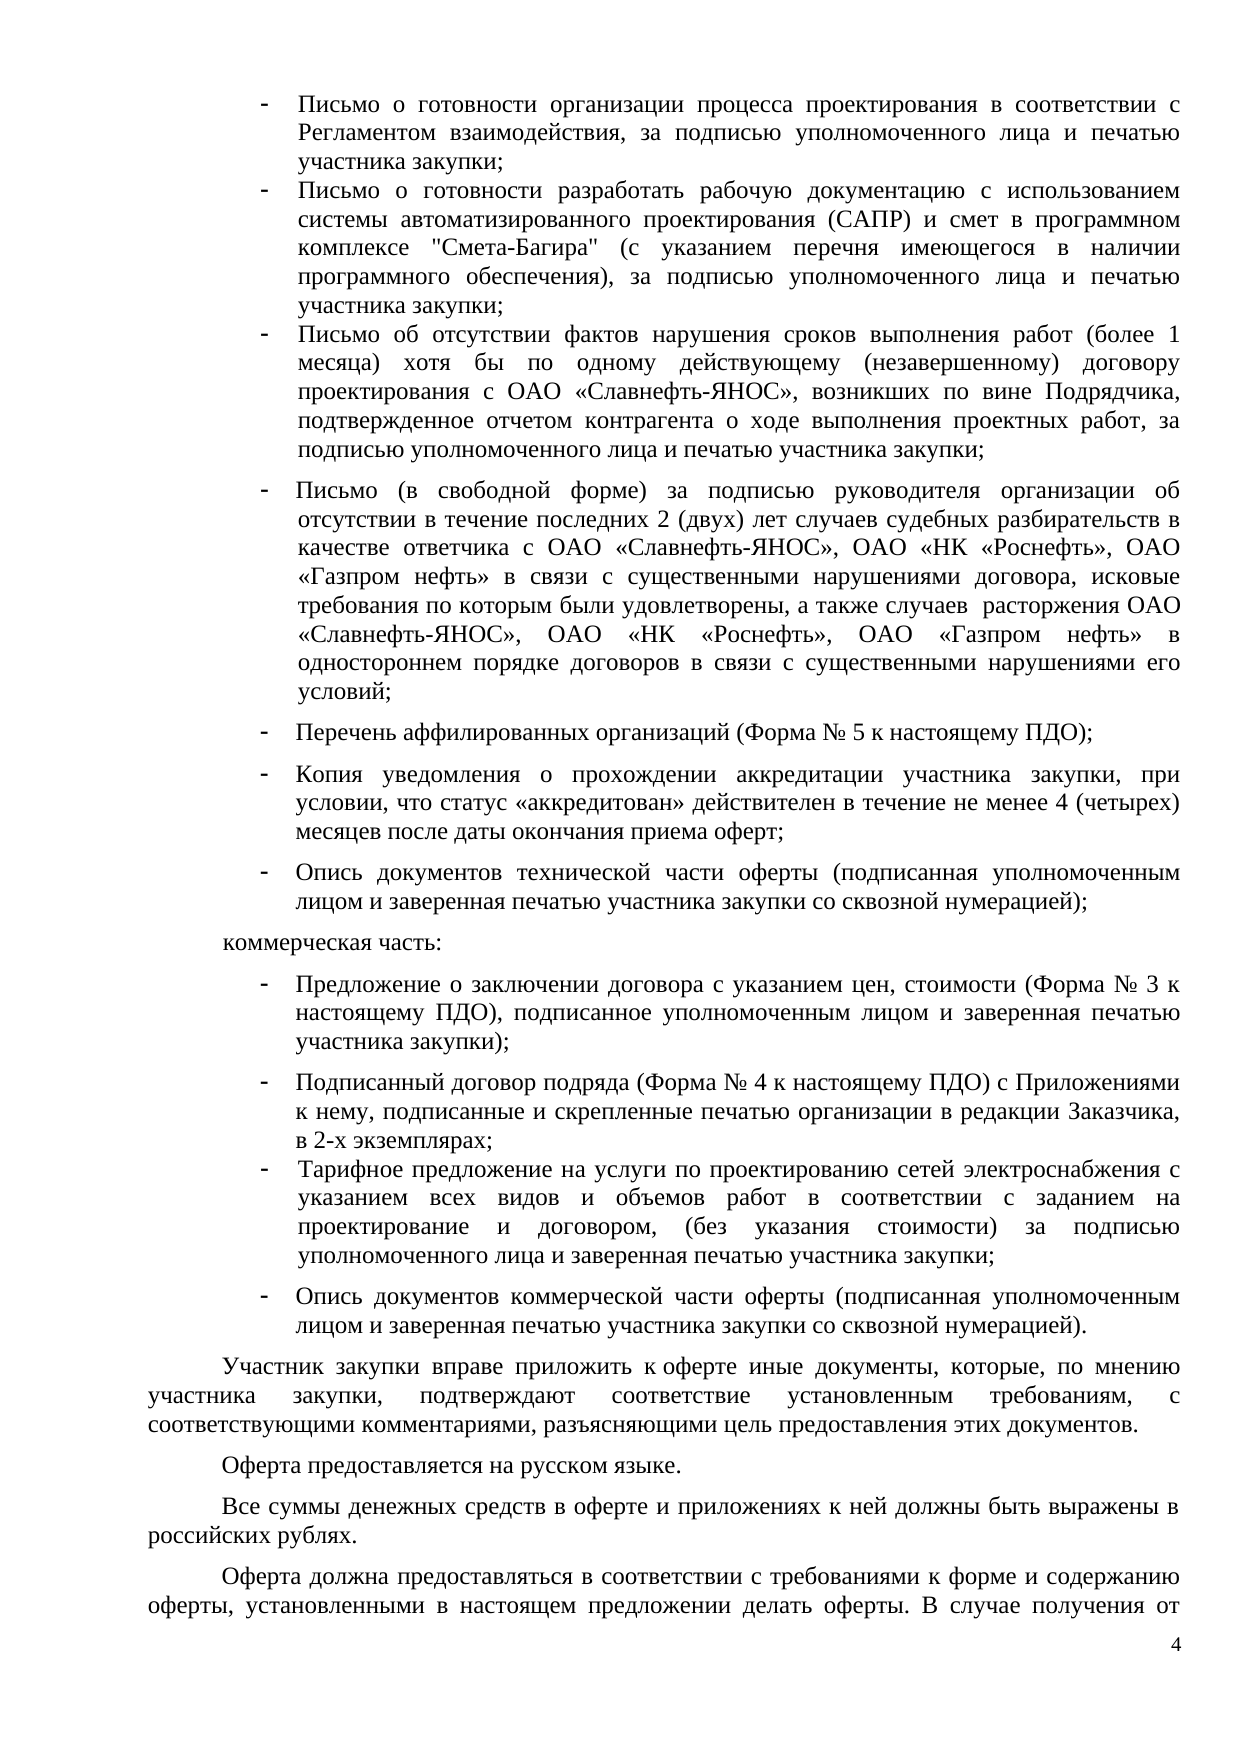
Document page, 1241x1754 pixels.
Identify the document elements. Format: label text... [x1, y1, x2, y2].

list Перечень аффилированных организаций (Форма № 5 к настоящему ПДО); [260, 717, 1181, 746]
text коммерческая часть: [148, 927, 1181, 956]
list Письмо о готовности разработать рабочую документацию с использованием системы автоматизированного проектирования (САПР) и смет в программном комплексе "Смета-Багира" (с указанием перечня имеющегося в наличии программного обеспечения), за подписью уполномоченного лица и печатью участника закупки; [260, 175, 1181, 319]
text Оферта предоставляется на русском языке. [148, 1450, 1181, 1479]
list Письмо об отсутствии фактов нарушения сроков выполнения работ (более 1 месяца) хотя бы по одному действующему (незавершенному) договору проектирования с ОАО «Славнефть-ЯНОС», возникших по вине Подрядчика, подтвержденное отчетом контрагента о ходе выполнения проектных работ, за подписью уполномоченного лица и печатью участника закупки; [260, 319, 1181, 462]
list Письмо (в свободной форме) за подписью руководителя организации об отсутствии в течение последних 2 (двух) лет случаев судебных разбирательств в качестве ответчика с ОАО «Славнефть-ЯНОС», ОАО «НК «Роснефть», ОАО «Газпром нефть» в связи с существенными нарушениями договора, исковые требования по которым были удовлетворены, а также случаев расторжения ОАО «Славнефть-ЯНОС», ОАО «НК «Роснефть», ОАО «Газпром нефть» в одностороннем порядке договоров в связи с существенными нарушениями его условий; [260, 475, 1181, 705]
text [148, 1561, 1181, 1619]
list Копия уведомления о прохождении аккредитации участника закупки, при условии, что статус «аккредитован» действителен в течение не менее 4 (четырех) месяцев после даты окончания приема оферт; [260, 759, 1181, 845]
list Опись документов коммерческой части оферты (подписанная уполномоченным лицом и заверенная печатью участника закупки со сквозной нумерацией). [260, 1281, 1181, 1339]
list Тарифное предложение на услуги по проектированию сетей электроснабжения с указанием всех видов и объемов работ в соответствии с заданием на проектирование и договором, (без указания стоимости) за подписью уполномоченного лица и заверенная печатью участника закупки; [260, 1154, 1181, 1269]
list Предложение о заключении договора с указанием цен, стоимости (Форма № 3 к настоящему ПДО), подписанное уполномоченным лицом и заверенная печатью участника закупки); [260, 969, 1181, 1055]
text Участник закупки вправе приложить к оферте иные документы, которые, по мнению участника закупки, подтверждают соответствие установленным требованиям, с соответствующими комментариями, разъясняющими цель предоставления этих документов. [148, 1351, 1181, 1437]
list Подписанный договор подряда (Форма № 4 к настоящему ПДО) с Приложениями к нему, подписанные и скрепленные печатью организации в редакции Заказчика, в 2-х экземплярах; [260, 1067, 1181, 1154]
list Опись документов технической части оферты (подписанная уполномоченным лицом и заверенная печатью участника закупки со сквозной нумерацией); [260, 857, 1181, 915]
list Письмо о готовности организации процесса проектирования в соответствии с Регламентом взаимодействия, за подписью уполномоченного лица и печатью участника закупки; [260, 89, 1181, 175]
text Все суммы денежных средств в оферте и приложениях к ней должны быть выражены в российских рублях. [148, 1491, 1181, 1549]
